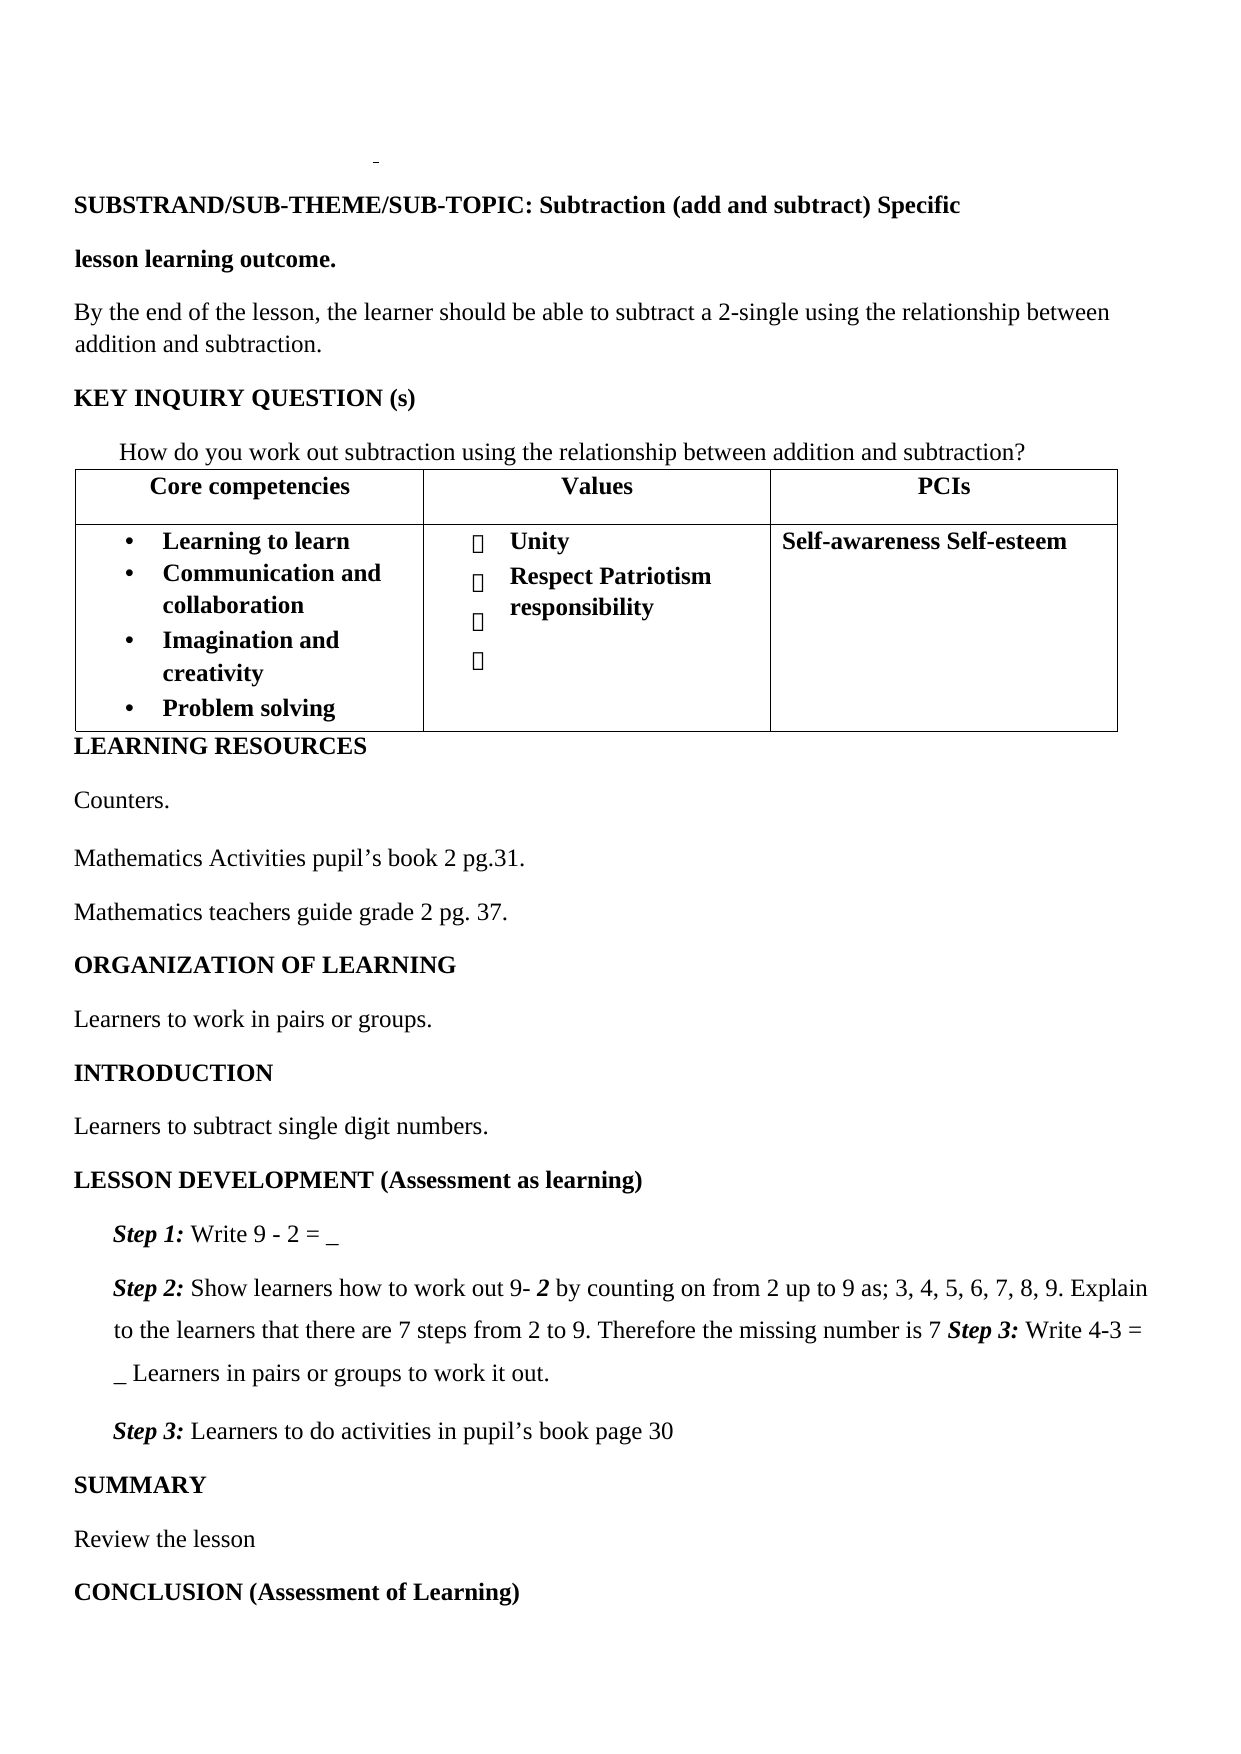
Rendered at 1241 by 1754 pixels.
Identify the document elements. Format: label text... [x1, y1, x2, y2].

table_cell Learning to learn Communication and collaboration Imagination and creativity Problem solving [76, 525, 423, 731]
text Mathematics teachers guide grade 2 pg. 37. [73, 897, 1163, 925]
text Learners to subtract single digit numbers. [73, 1111, 1163, 1140]
text Learners to work in pairs or groups. [73, 1004, 1163, 1033]
table_header [424, 470, 509, 524]
text SUBSTRAND/SUB-THEME/SUB-TOPIC: Subtraction (add and subtract) Specific lesson learning outcome. [73, 191, 962, 273]
text SUMMARY [73, 1470, 998, 1499]
text LEARNING RESOURCES [73, 731, 998, 760]
table_cell     [424, 525, 509, 731]
text Review the lesson [73, 1524, 1163, 1552]
text Counters. [73, 785, 1163, 813]
text Mathematics Activities pupil’s book 2 pg.31. [73, 843, 1163, 872]
text How do you work out subtraction using the relationship between addition and subtraction? [113, 437, 1163, 466]
table_cell Unity Respect Patriotism responsibility [509, 525, 770, 731]
text ORGANIZATION OF LEARNING [73, 951, 998, 979]
text Step 2: Show learners how to work out 9- 2 by counting on from 2 up to 9 as; 3, 4, 5, 6, 7, 8, 9. Explain to the learners that there are 7 steps from 2 to 9. Therefore the missing number is 7 Step 3: Write 4-3 = _ Learners in pairs or groups to work it out. [113, 1273, 1148, 1387]
text INTRODUCTION [73, 1058, 998, 1087]
text CONCLUSION (Assessment of Learning) [73, 1577, 998, 1606]
table_header Core competencies [76, 470, 423, 524]
text By the end of the lesson, the learner should be able to subtract a 2-single using the relationship between addition and subtraction. [73, 297, 1163, 358]
text Step 1: Write 9 - 2 = _ [113, 1219, 1163, 1248]
text LESSON DEVELOPMENT (Assessment as learning) [73, 1165, 998, 1194]
text KEY INQUIRY QUESTION (s) [73, 383, 998, 412]
table_cell Self-awareness Self-esteem [771, 525, 1117, 731]
table_header PCIs [771, 470, 1117, 524]
text Step 3: Learners to do activities in pupil’s book page 30 [113, 1416, 1163, 1445]
table_header Values [509, 470, 770, 524]
